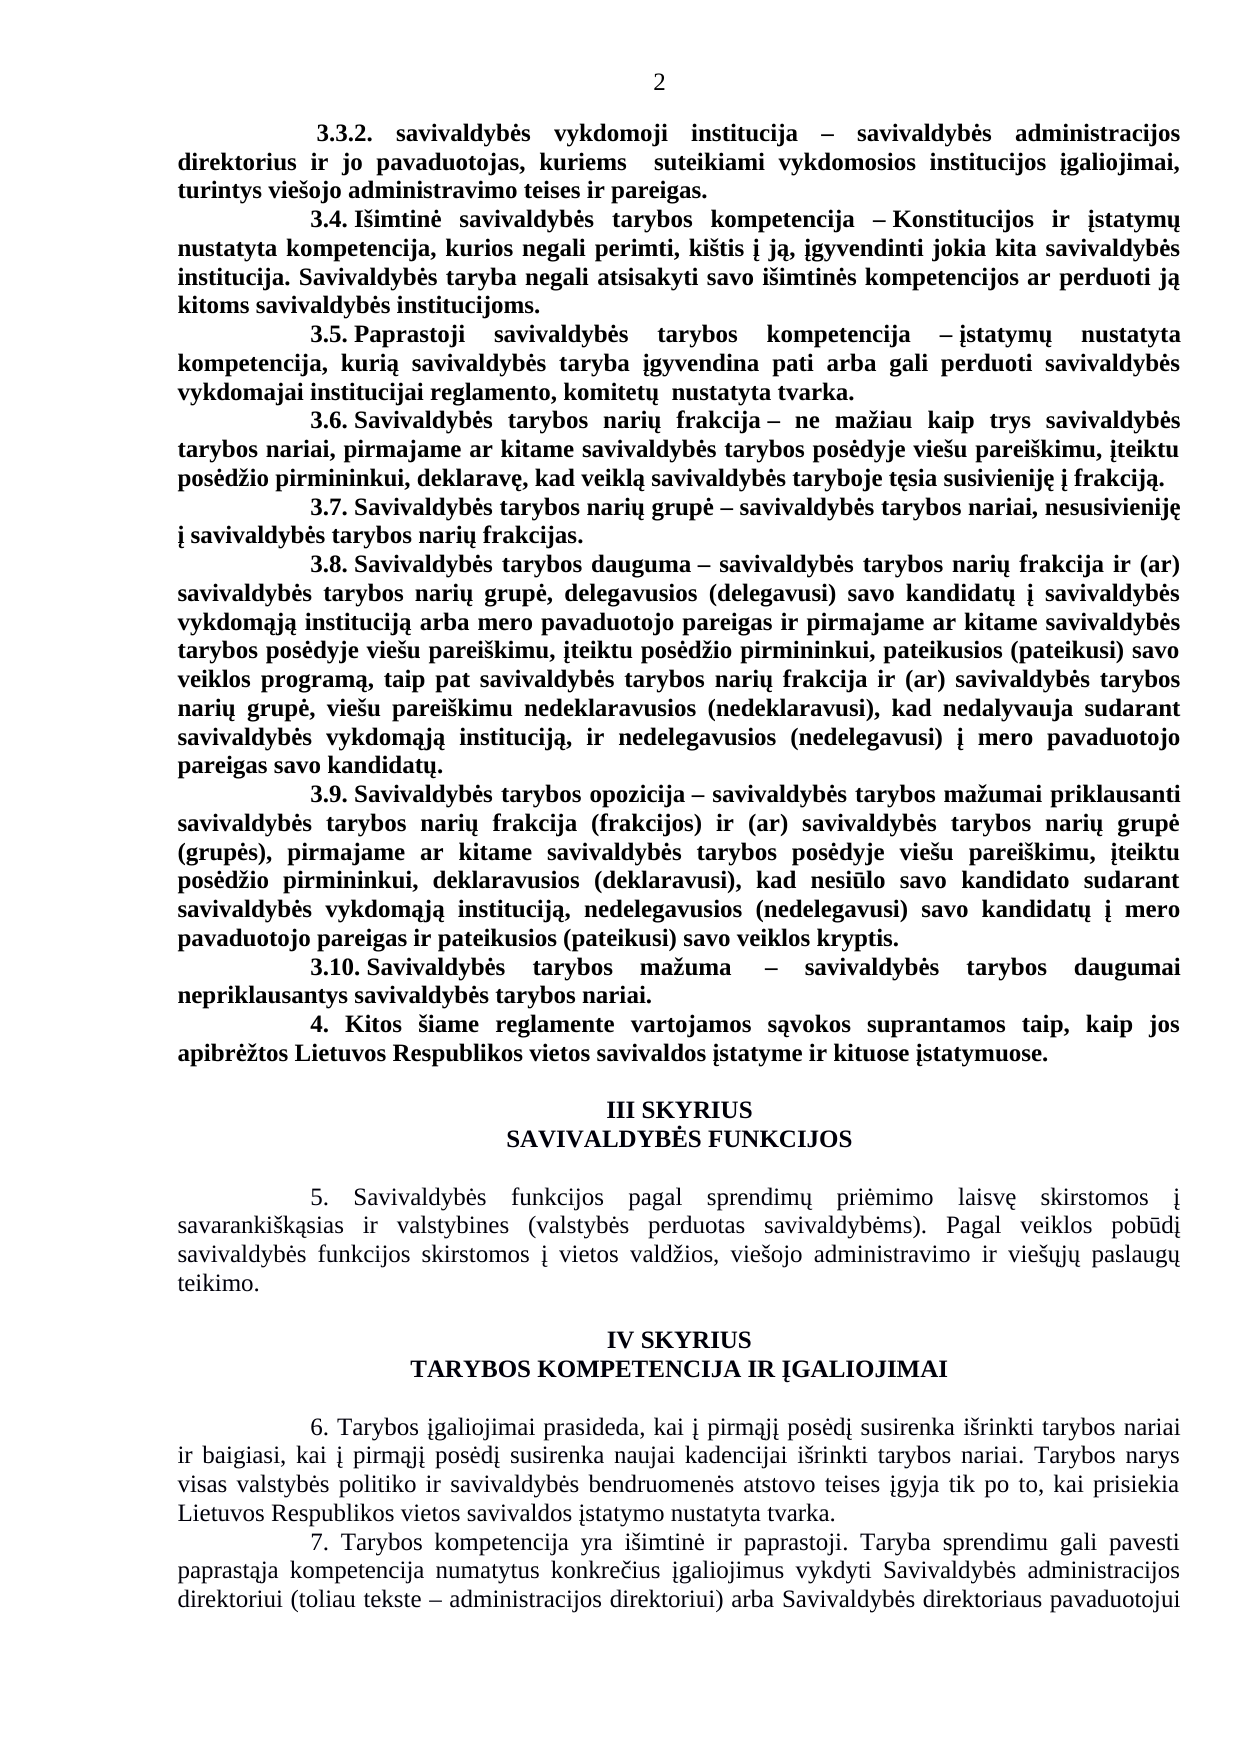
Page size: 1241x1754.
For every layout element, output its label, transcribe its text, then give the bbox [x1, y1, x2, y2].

text 3.3.2. savivaldybės vykdomoji institucija – savivaldybės administracijos direktorius ir jo pavaduotojas, kuriems suteikiami vykdomosios institucijos įgaliojimai, turintys viešojo administravimo teises ir pareigas. [177, 118, 1181, 204]
text 3.6. Savivaldybės tarybos narių frakcija – ne mažiau kaip trys savivaldybės tarybos nariai, pirmajame ar kitame savivaldybės tarybos posėdyje viešu pareiškimu, įteiktu posėdžio pirmininkui, deklaravę, kad veiklą savivaldybės taryboje tęsia susivieniję į frakciją. [177, 406, 1181, 492]
text 3.10. Savivaldybės tarybos mažuma – savivaldybės tarybos daugumai nepriklausantys savivaldybės tarybos nariai. [177, 952, 1181, 1009]
text 3.4. Išimtinė savivaldybės tarybos kompetencija – Konstitucijos ir įstatymų nustatyta kompetencija, kurios negali perimti, kištis į ją, įgyvendinti jokia kita savivaldybės institucija. Savivaldybės taryba negali atsisakyti savo išimtinės kompetencijos ar perduoti ją kitoms savivaldybės institucijoms. [177, 204, 1181, 319]
text 3.8. Savivaldybės tarybos dauguma – savivaldybės tarybos narių frakcija ir (ar) savivaldybės tarybos narių grupė, delegavusios (delegavusi) savo kandidatų į savivaldybės vykdomąją instituciją arba mero pavaduotojo pareigas ir pirmajame ar kitame savivaldybės tarybos posėdyje viešu pareiškimu, įteiktu posėdžio pirmininkui, pateikusios (pateikusi) savo veiklos programą, taip pat savivaldybės tarybos narių frakcija ir (ar) savivaldybės tarybos narių grupė, viešu pareiškimu nedeklaravusios (nedeklaravusi), kad nedalyvauja sudarant savivaldybės vykdomąją instituciją, ir nedelegavusios (nedelegavusi) į mero pavaduotojo pareigas savo kandidatų. [177, 549, 1181, 779]
text 5. Savivaldybės funkcijos pagal sprendimų priėmimo laisvę skirstomos į savarankiškąsias ir valstybines (valstybės perduotas savivaldybėms). Pagal veiklos pobūdį savivaldybės funkcijos skirstomos į vietos valdžios, viešojo administravimo ir viešųjų paslaugų teikimo. [177, 1182, 1181, 1297]
text SAVIVALDYBĖS FUNKCIJOS [177, 1124, 1181, 1153]
text 4. Kitos šiame reglamente vartojamos sąvokos suprantamos taip, kaip jos apibrėžtos Lietuvos Respublikos vietos savivaldos įstatyme ir kituose įstatymuose. [177, 1009, 1181, 1067]
text IV SKYRIUS [177, 1326, 1181, 1354]
text III SKYRIUS [177, 1096, 1181, 1124]
text 3.9. Savivaldybės tarybos opozicija – savivaldybės tarybos mažumai priklausanti savivaldybės tarybos narių frakcija (frakcijos) ir (ar) savivaldybės tarybos narių grupė (grupės), pirmajame ar kitame savivaldybės tarybos posėdyje viešu pareiškimu, įteiktu posėdžio pirmininkui, deklaravusios (deklaravusi), kad nesiūlo savo kandidato sudarant savivaldybės vykdomąją instituciją, nedelegavusios (nedelegavusi) savo kandidatų į mero pavaduotojo pareigas ir pateikusios (pateikusi) savo veiklos kryptis. [177, 779, 1181, 952]
text 3.5. Paprastoji savivaldybės tarybos kompetencija – įstatymų nustatyta kompetencija, kurią savivaldybės taryba įgyvendina pati arba gali perduoti savivaldybės vykdomajai institucijai reglamento, komitetų nustatyta tvarka. [177, 319, 1181, 406]
text TARYBOS KOMPETENCIJA IR ĮGALIOJIMAI [177, 1354, 1181, 1383]
text 6. Tarybos įgaliojimai prasideda, kai į pirmąjį posėdį susirenka išrinkti tarybos nariai ir baigiasi, kai į pirmąjį posėdį susirenka naujai kadencijai išrinkti tarybos nariai. Tarybos narys visas valstybės politiko ir savivaldybės bendruomenės atstovo teises įgyja tik po to, kai prisiekia Lietuvos Respublikos vietos savivaldos įstatymo nustatyta tvarka. [177, 1412, 1181, 1527]
text 3.7. Savivaldybės tarybos narių grupė – savivaldybės tarybos nariai, nesusivieniję į savivaldybės tarybos narių frakcijas. [177, 492, 1181, 549]
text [177, 1527, 1181, 1613]
